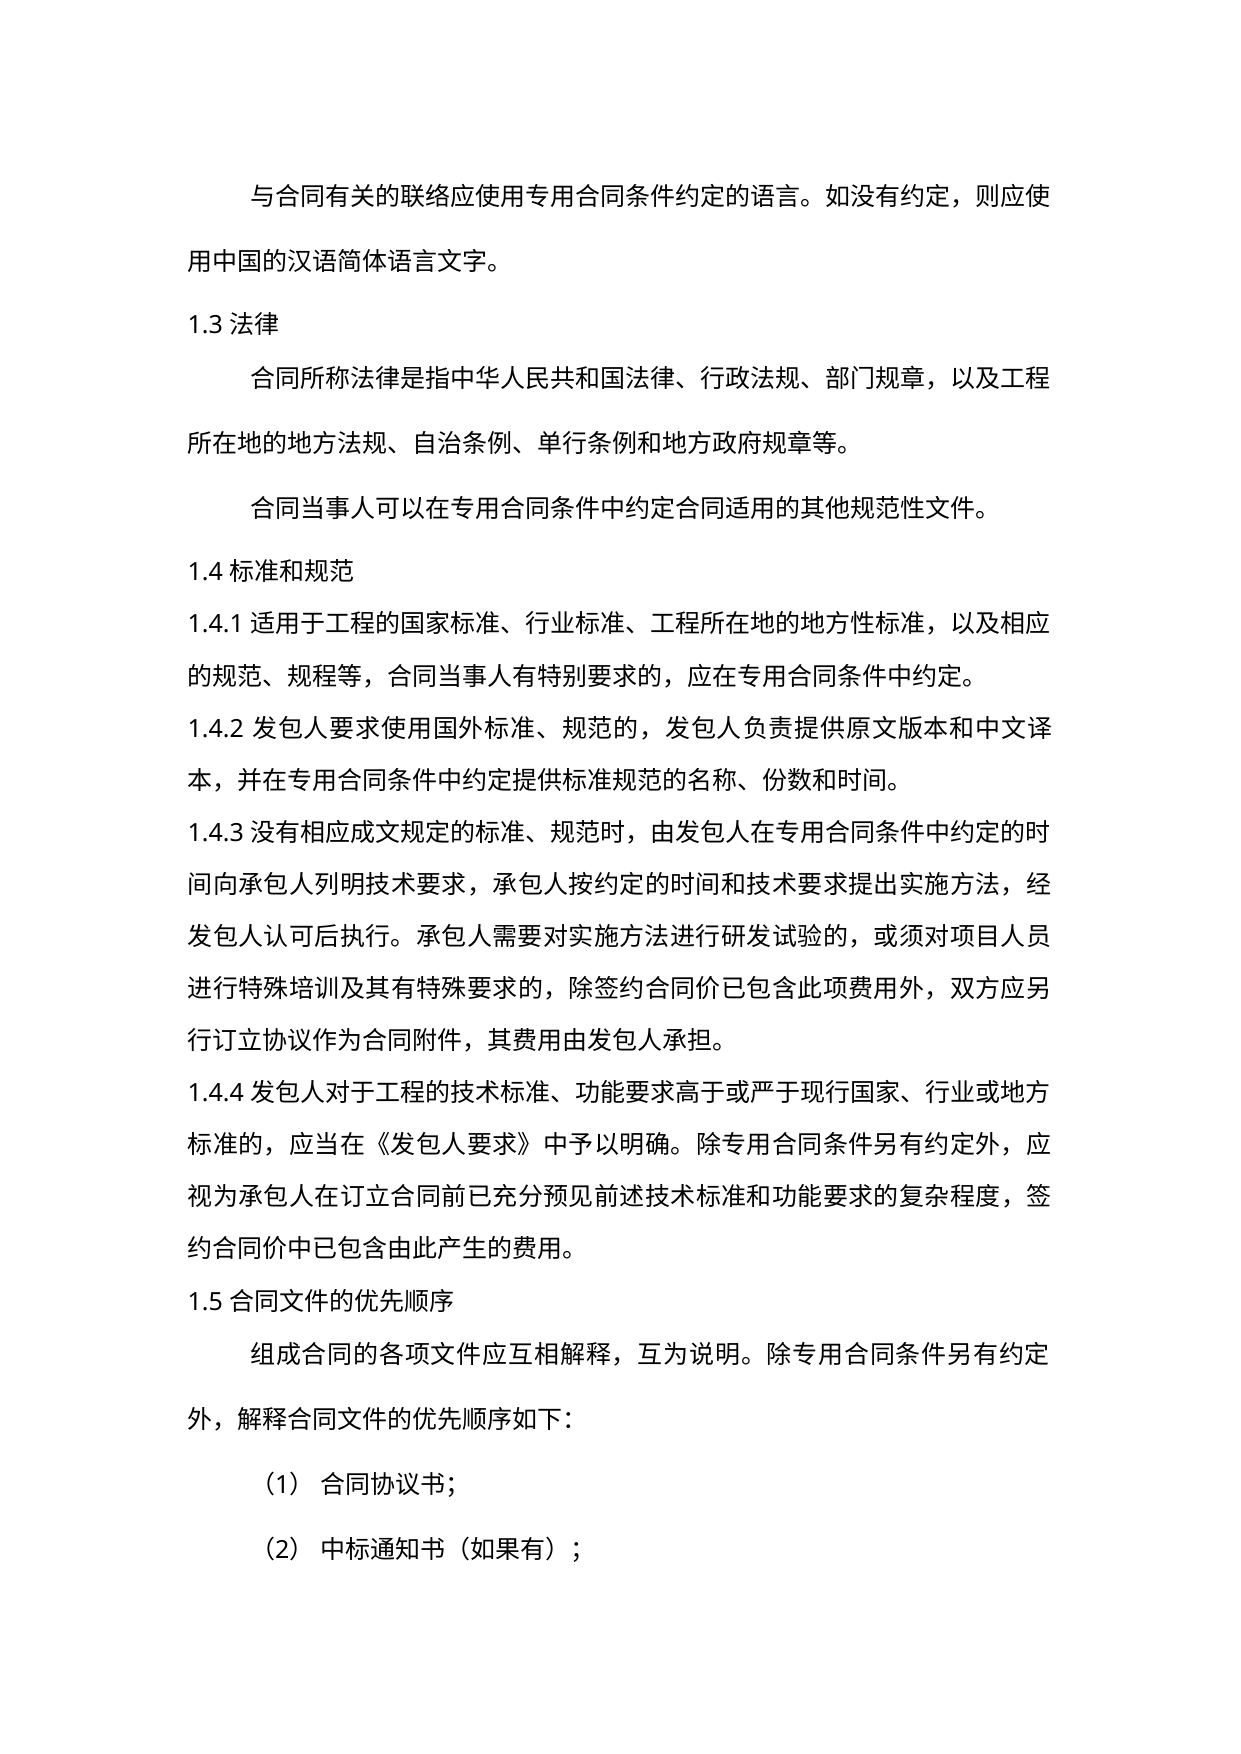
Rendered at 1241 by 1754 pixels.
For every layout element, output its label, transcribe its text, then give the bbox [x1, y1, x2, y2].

text 组成合同的各项文件应互相解释，互为说明。除专用合同条件另有约定外，解释合同文件的优先顺序如下： [187, 1320, 1053, 1450]
text 合同所称法律是指中华人民共和国法律、行政法规、部门规章，以及工程所在地的地方法规、自治条例、单行条例和地方政府规章等。 [187, 344, 1053, 474]
list 1.4.1 适用于工程的国家标准、行业标准、工程所在地的地方性标准，以及相应的规范、规程等，合同当事人有特别要求的，应在专用合同条件中约定。 [187, 591, 1053, 695]
list 1.4.4 发包人对于工程的技术标准、功能要求高于或严于现行国家、行业或地方标准的，应当在《发包人要求》中予以明确。除专用合同条件另有约定外，应视为承包人在订立合同前已充分预见前述技术标准和功能要求的复杂程度，签约合同价中已包含由此产生的费用。 [187, 1060, 1053, 1268]
text 合同当事人可以在专用合同条件中约定合同适用的其他规范性文件。 [187, 474, 1053, 539]
list 1.4.3 没有相应成文规定的标准、规范时，由发包人在专用合同条件中约定的时间向承包人列明技术要求，承包人按约定的时间和技术要求提出实施方法，经发包人认可后执行。承包人需要对实施方法进行研发试验的，或须对项目人员进行特殊培训及其有特殊要求的，除签约合同价已包含此项费用外，双方应另行订立协议作为合同附件，其费用由发包人承担。 [187, 799, 1053, 1060]
text 与合同有关的联络应使用专用合同条件约定的语言。如没有约定，则应使用中国的汉语简体语言文字。 [187, 162, 1053, 292]
list 1.4.2 发包人要求使用国外标准、规范的，发包人负责提供原文版本和中文译本，并在专用合同条件中约定提供标准规范的名称、份数和时间。 [187, 695, 1053, 799]
list 1.3 法律 [187, 292, 1053, 344]
list 1.5 合同文件的优先顺序 [187, 1268, 1053, 1320]
text （1） 合同协议书； [187, 1450, 1053, 1515]
text （2） 中标通知书（如果有）； [187, 1515, 1053, 1580]
list 1.4 标准和规范 [187, 539, 1053, 591]
